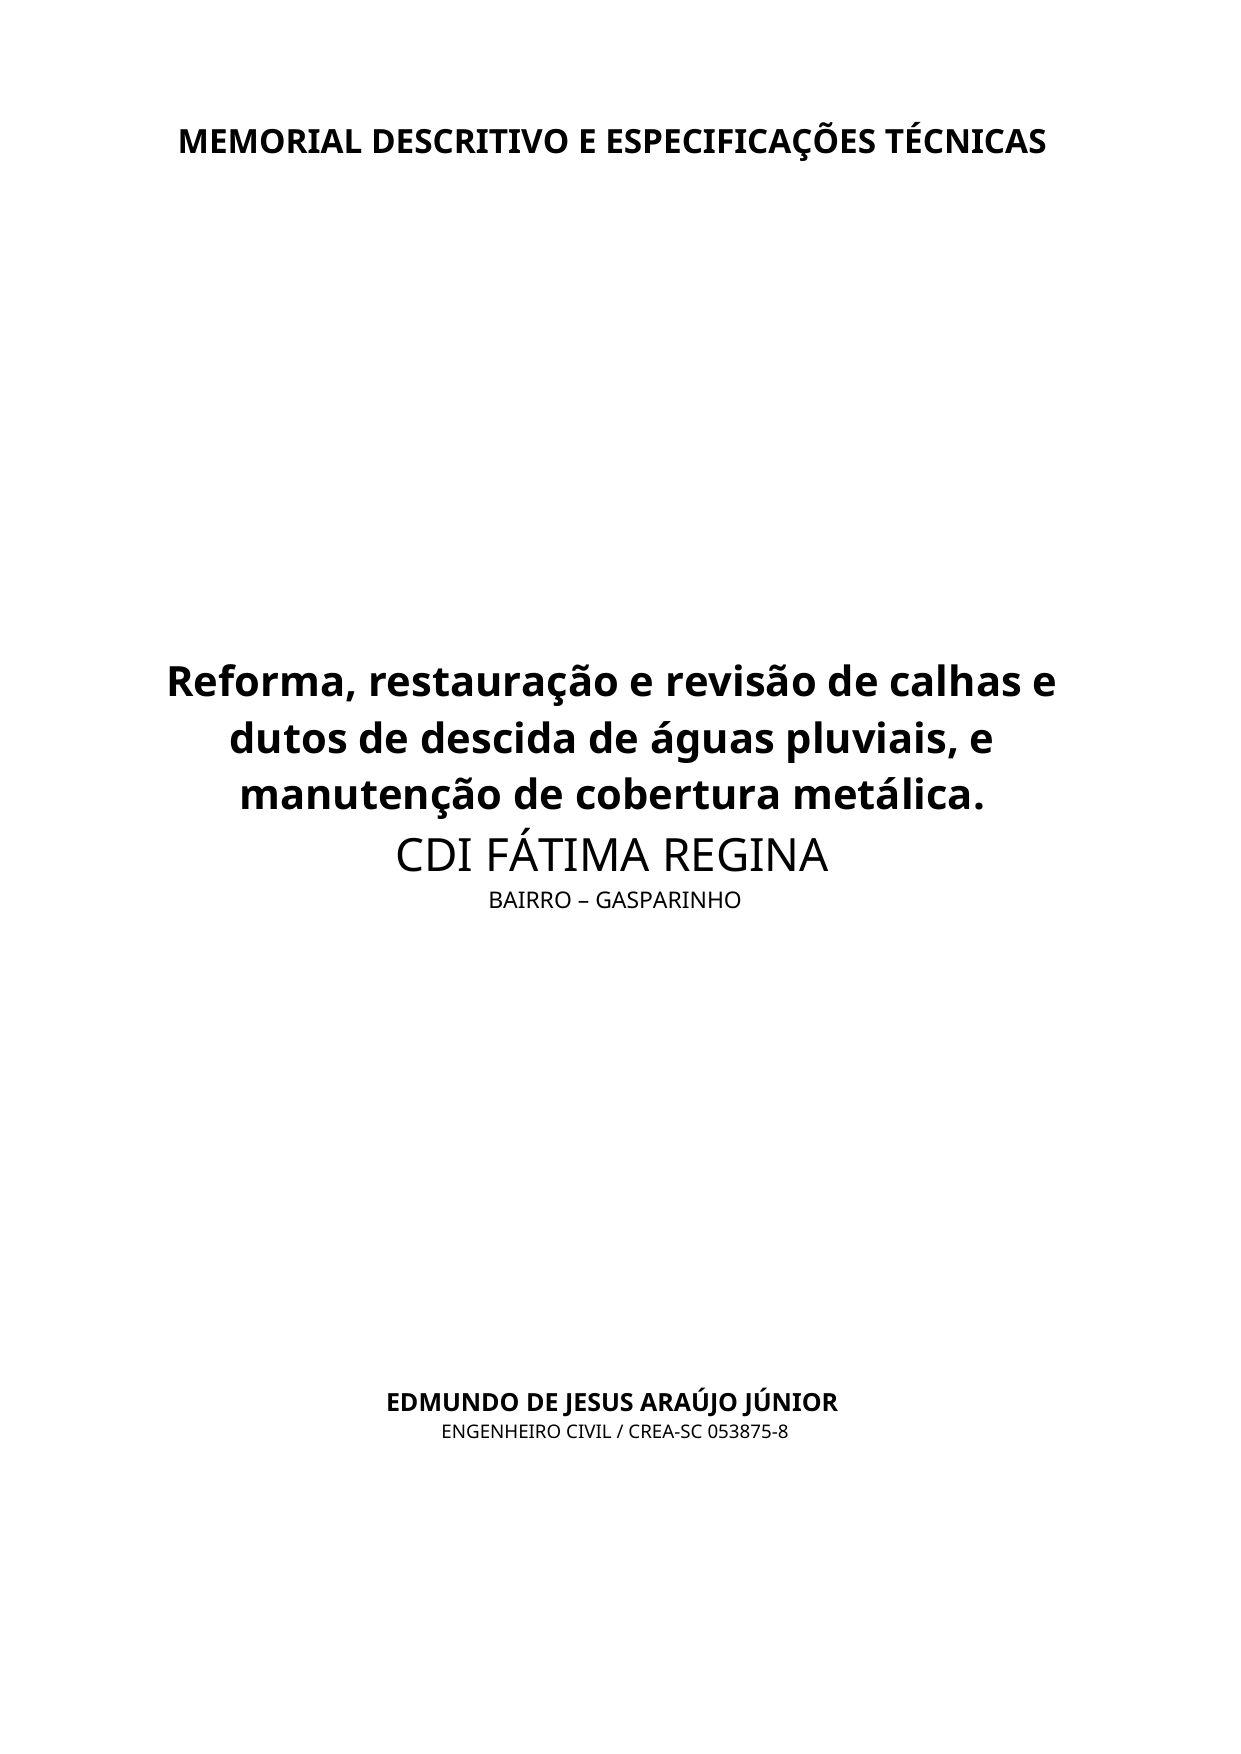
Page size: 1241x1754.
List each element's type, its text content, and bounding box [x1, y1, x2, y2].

text ENGENHEIRO CIVIL / CREA-SC 053875-8 [118, 1418, 1112, 1444]
text BAIRRO – GASPARINHO [118, 884, 1112, 916]
text MEMORIAL DESCRITIVO E ESPECIFICAÇÕES TÉCNICAS [118, 118, 1106, 163]
text EDMUNDO DE JESUS ARAÚJO JÚNIOR [118, 1384, 1106, 1418]
text Reforma, restauração e revisão de calhas e dutos de descida de águas pluviais, e manutenção de cobertura metálica. [118, 652, 1106, 822]
text CDI FÁTIMA REGINA [118, 822, 1106, 884]
